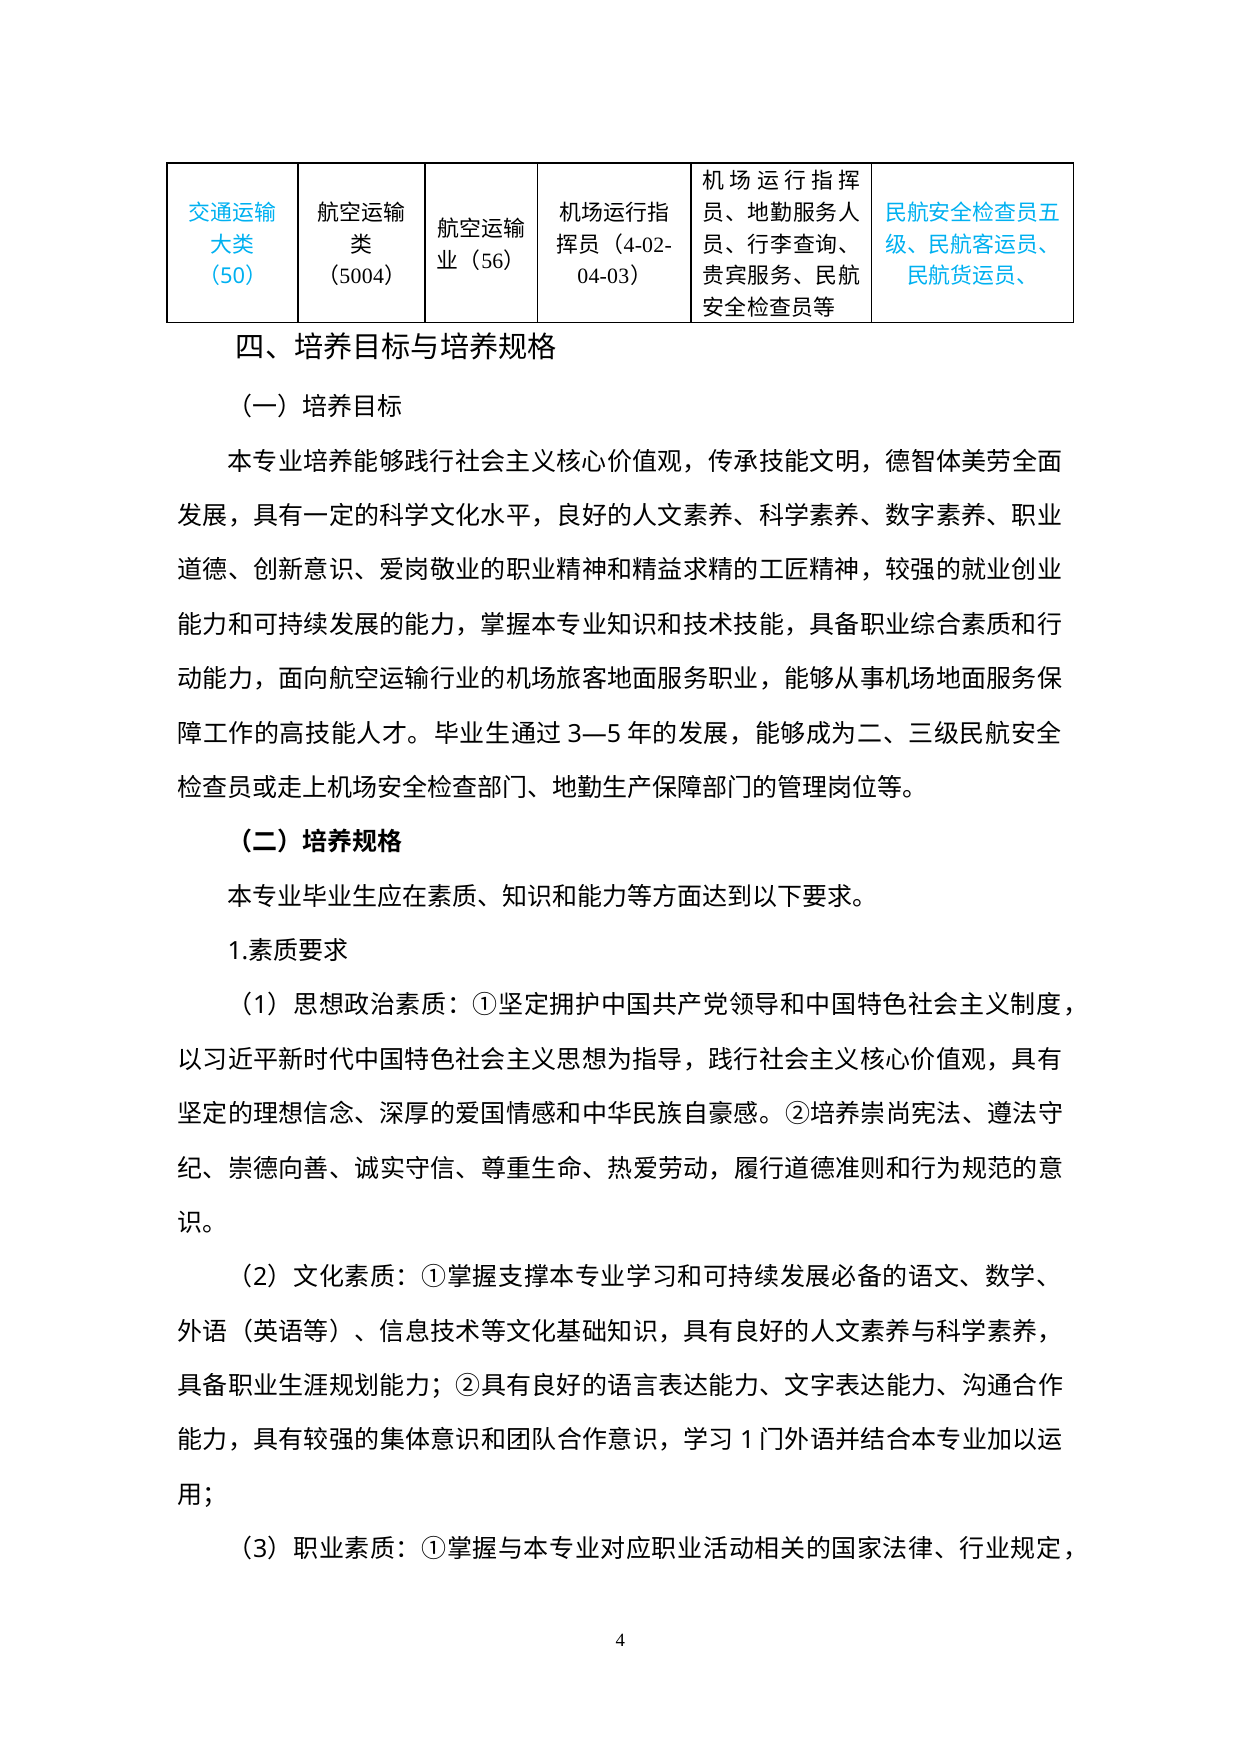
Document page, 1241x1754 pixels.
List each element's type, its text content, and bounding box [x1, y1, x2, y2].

text 本专业毕业生应在素质、知识和能力等方面达到以下要求。 [177, 876, 1063, 912]
text （一）培养目标 [177, 387, 1063, 423]
table_cell 机场运行指挥员（4-02-04-03） [538, 164, 690, 322]
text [177, 1529, 1063, 1565]
table_cell 交通运输大类（50） [168, 164, 297, 322]
text （1）思想政治素质：①坚定拥护中国共产党领导和中国特色社会主义制度，以习近平新时代中国特色社会主义思想为指导，践行社会主义核心价值观，具有坚定的理想信念、深厚的爱国情感和中华民族自豪感。②培养崇尚宪法、遵法守纪、崇德向善、诚实守信、尊重生命、热爱劳动，履行道德准则和行为规范的意识。 [177, 985, 1063, 1239]
table_cell 航空运输业（56） [426, 164, 537, 322]
text 1.素质要求 [177, 931, 1063, 967]
text （2）文化素质：①掌握支撑本专业学习和可持续发展必备的语文、数学、外语（英语等）、信息技术等文化基础知识，具有良好的人文素养与科学素养，具备职业生涯规划能力；②具有良好的语言表达能力、文字表达能力、沟通合作能力，具有较强的集体意识和团队合作意识，学习1门外语并结合本专业加以运用； [177, 1257, 1063, 1511]
text 本专业培养能够践行社会主义核心价值观，传承技能文明，德智体美劳全面发展，具有一定的科学文化水平，良好的人文素养、科学素养、数字素养、职业道德、创新意识、爱岗敬业的职业精神和精益求精的工匠精神，较强的就业创业能力和可持续发展的能力，掌握本专业知识和技术技能，具备职业综合素质和行动能力，面向航空运输行业的机场旅客地面服务职业，能够从事机场地面服务保障工作的高技能人才。毕业生通过3—5年的发展，能够成为二、三级民航安全检查员或走上机场安全检查部门、地勤生产保障部门的管理岗位等。 [177, 441, 1063, 804]
table_cell 民航安全检查员五级、民航客运员、民航货运员、 [872, 164, 1073, 322]
text （二）培养规格 [177, 822, 1063, 858]
table_cell 机场运行指挥员、地勤服务人员、行李查询、贵宾服务、民航安全检查员等 [692, 164, 871, 322]
text 四、培养目标与培养规格 [177, 323, 1063, 366]
table_cell 航空运输类（5004） [299, 164, 424, 322]
